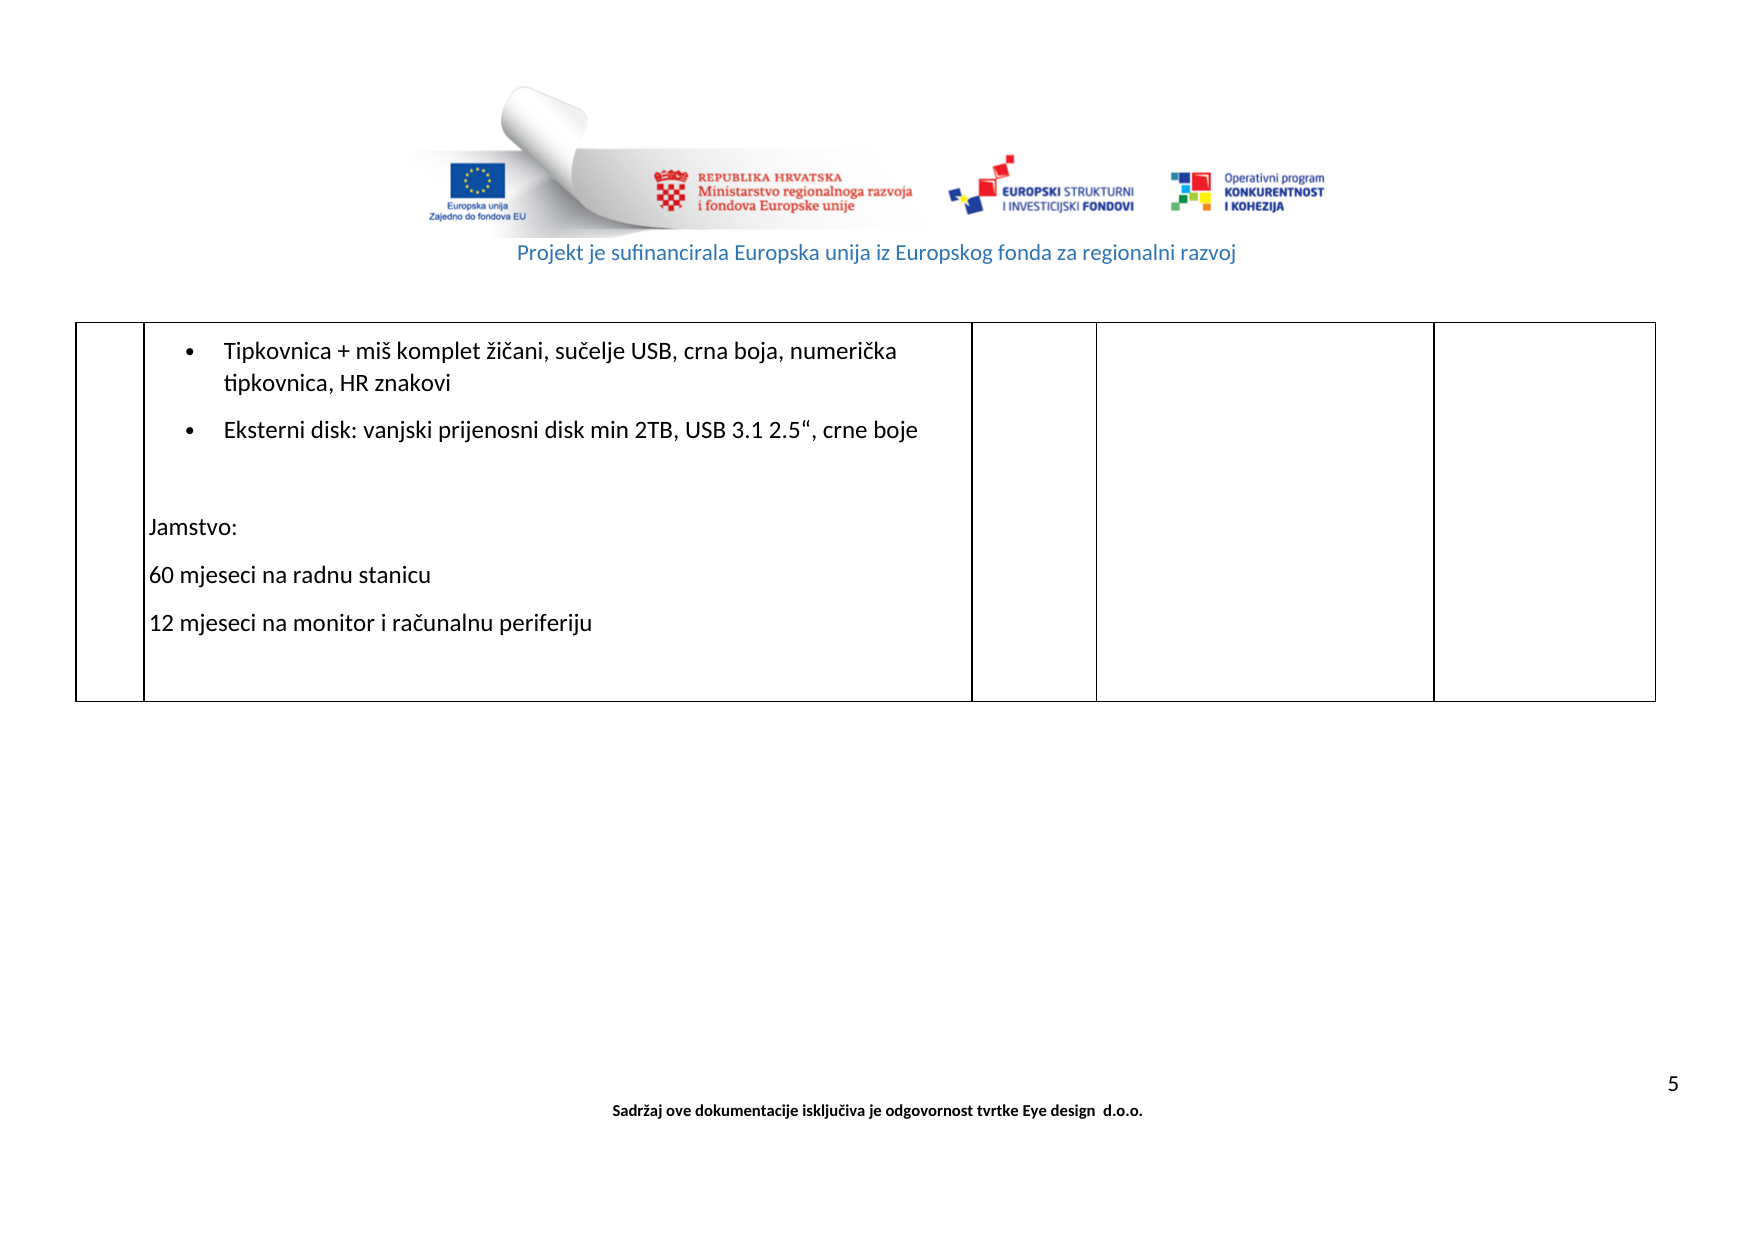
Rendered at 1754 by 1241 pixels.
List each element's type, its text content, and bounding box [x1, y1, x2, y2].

table_cell [973, 323, 1096, 701]
table_cell [1097, 323, 1433, 701]
table_cell 2 [77, 323, 143, 701]
table_cell [1435, 323, 1655, 701]
picture [404, 73, 1350, 238]
